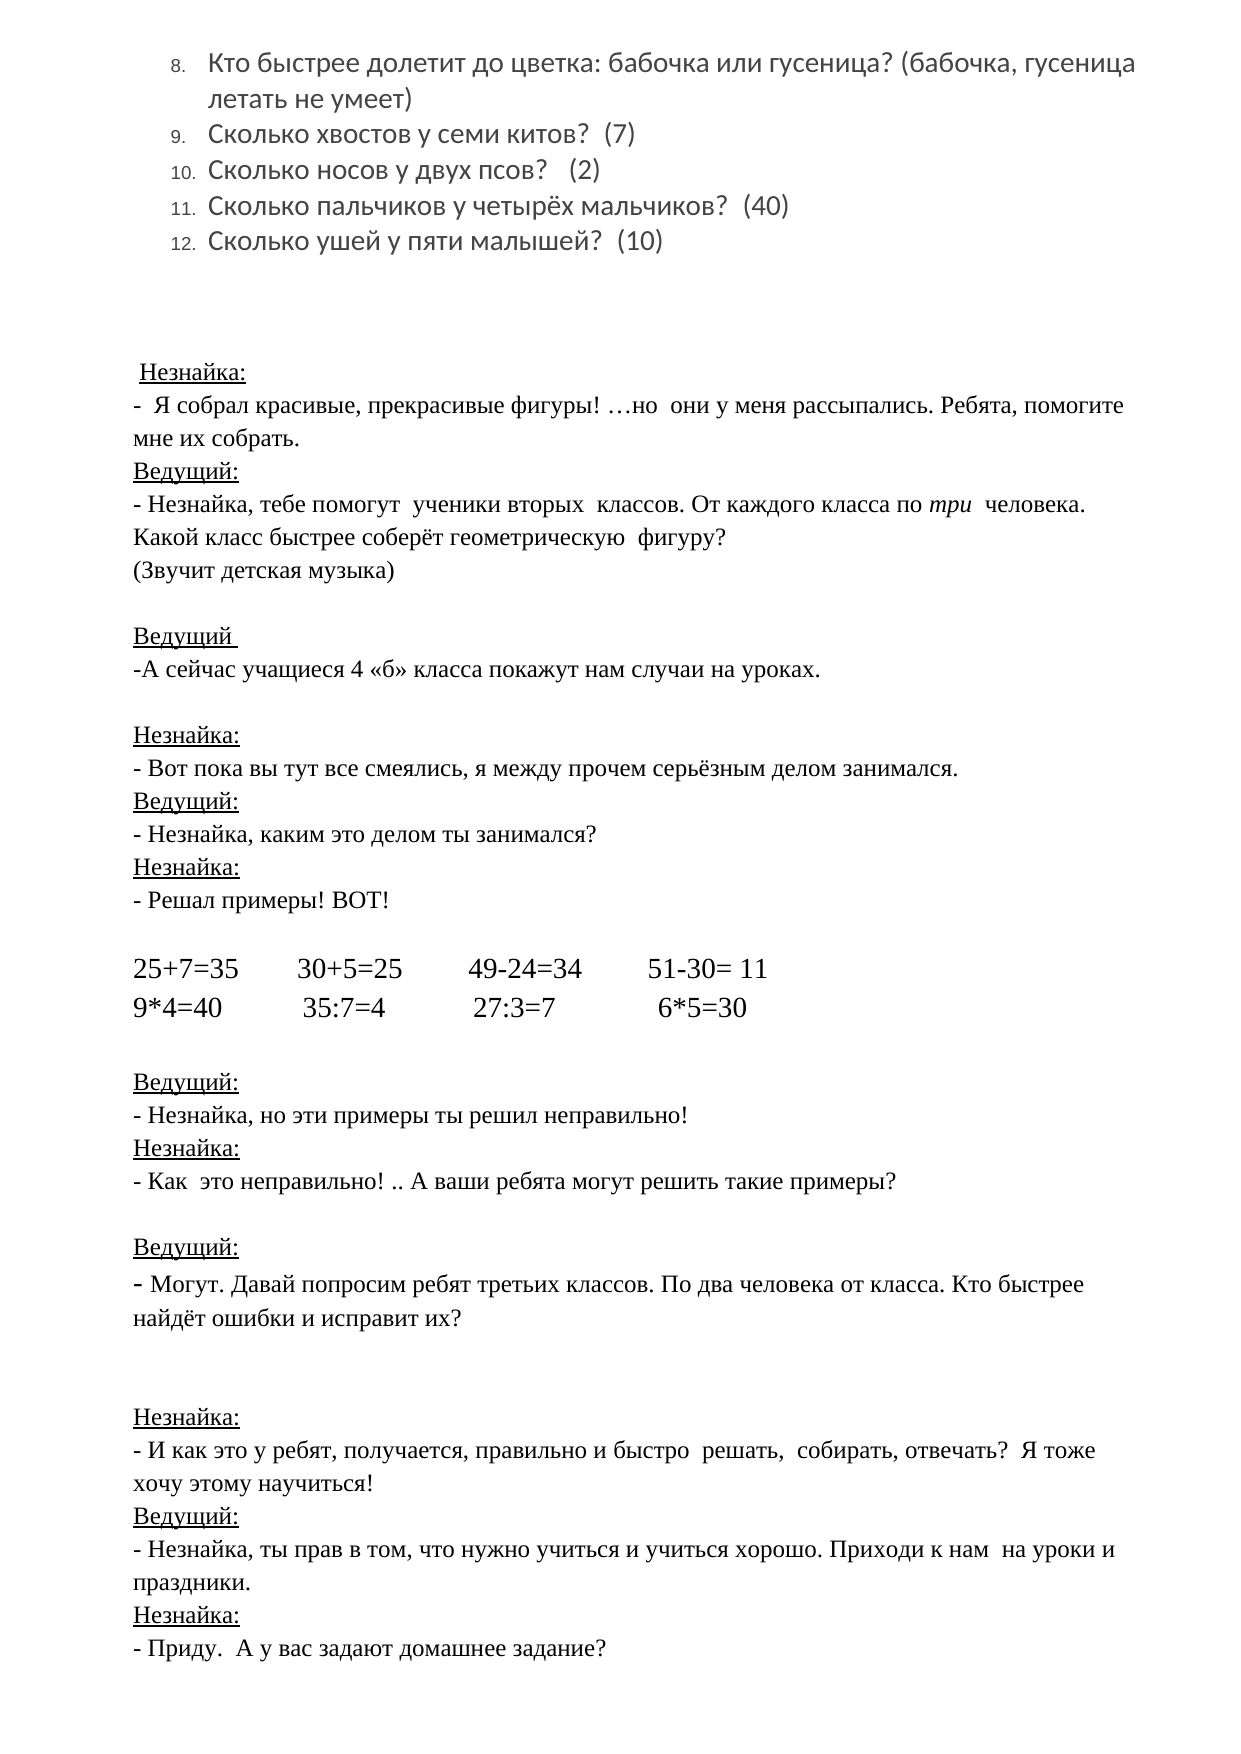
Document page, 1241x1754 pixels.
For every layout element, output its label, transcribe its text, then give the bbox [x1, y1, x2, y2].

text Ведущий: [133, 786, 1152, 815]
text Ведущий [133, 621, 1152, 650]
text Незнайка: [133, 1133, 1152, 1162]
text - Вот пока вы тут все смеялись, я между прочем серьёзным делом занимался. [133, 753, 1152, 782]
text Незнайка: [133, 1402, 1152, 1431]
text Ведущий: [133, 456, 1152, 485]
text -А сейчас учащиеся 4 «б» класса покажут нам случаи на уроках. [133, 654, 1152, 683]
text - Приду. А у вас задают домашнее задание? [133, 1633, 1152, 1662]
text Незнайка: [133, 720, 1152, 749]
list Кто быстрее долетит до цветка: бабочка или гусеница? (бабочка, гусеница летать не умеет) [170, 44, 1152, 116]
text - Могут. Давай попросим ребят третьих классов. По два человека от класса. Кто быстрее найдёт ошибки и исправит их? [133, 1265, 1152, 1332]
text Ведущий: [133, 1067, 1152, 1096]
text 25+7=35 30+5=25 49-24=34 51-30= 11 [133, 952, 1152, 985]
text Незнайка: [133, 852, 1152, 881]
text Незнайка: [133, 357, 1152, 386]
text - И как это у ребят, получается, правильно и быстро решать, собирать, отвечать? Я тоже хочу этому научиться! [133, 1435, 1152, 1497]
list Сколько пальчиков у четырёх мальчиков? (40) [170, 187, 1152, 222]
text Ведущий: [133, 1501, 1152, 1530]
text Ведущий: [133, 1232, 1152, 1261]
text 9*4=40 35:7=4 27:3=7 6*5=30 [133, 990, 1152, 1024]
text - Незнайка, но эти примеры ты решил неправильно! [133, 1100, 1152, 1129]
text - Я собрал красивые, прекрасивые фигуры! …но они у меня рассыпались. Ребята, помогите мне их собрать. [133, 390, 1152, 452]
text - Незнайка, ты прав в том, что нужно учиться и учиться хорошо. Приходи к нам на уроки и праздники. [133, 1534, 1152, 1596]
text - Как это неправильно! .. А ваши ребята могут решить такие примеры? [133, 1166, 1152, 1195]
list Сколько хвостов у семи китов? (7) [170, 116, 1152, 151]
text Незнайка: [133, 1600, 1152, 1629]
text (Звучит детская музыка) [133, 555, 1152, 584]
text - Незнайка, тебе помогут ученики вторых классов. От каждого класса по три человека. Какой класс быстрее соберёт геометрическую фигуру? [133, 489, 1152, 551]
text - Решал примеры! ВОТ! [133, 886, 1152, 914]
text - Незнайка, каким это делом ты занимался? [133, 819, 1152, 848]
list Сколько ушей у пяти малышей? (10) [170, 222, 1152, 258]
list Сколько носов у двух псов? (2) [170, 151, 1152, 187]
